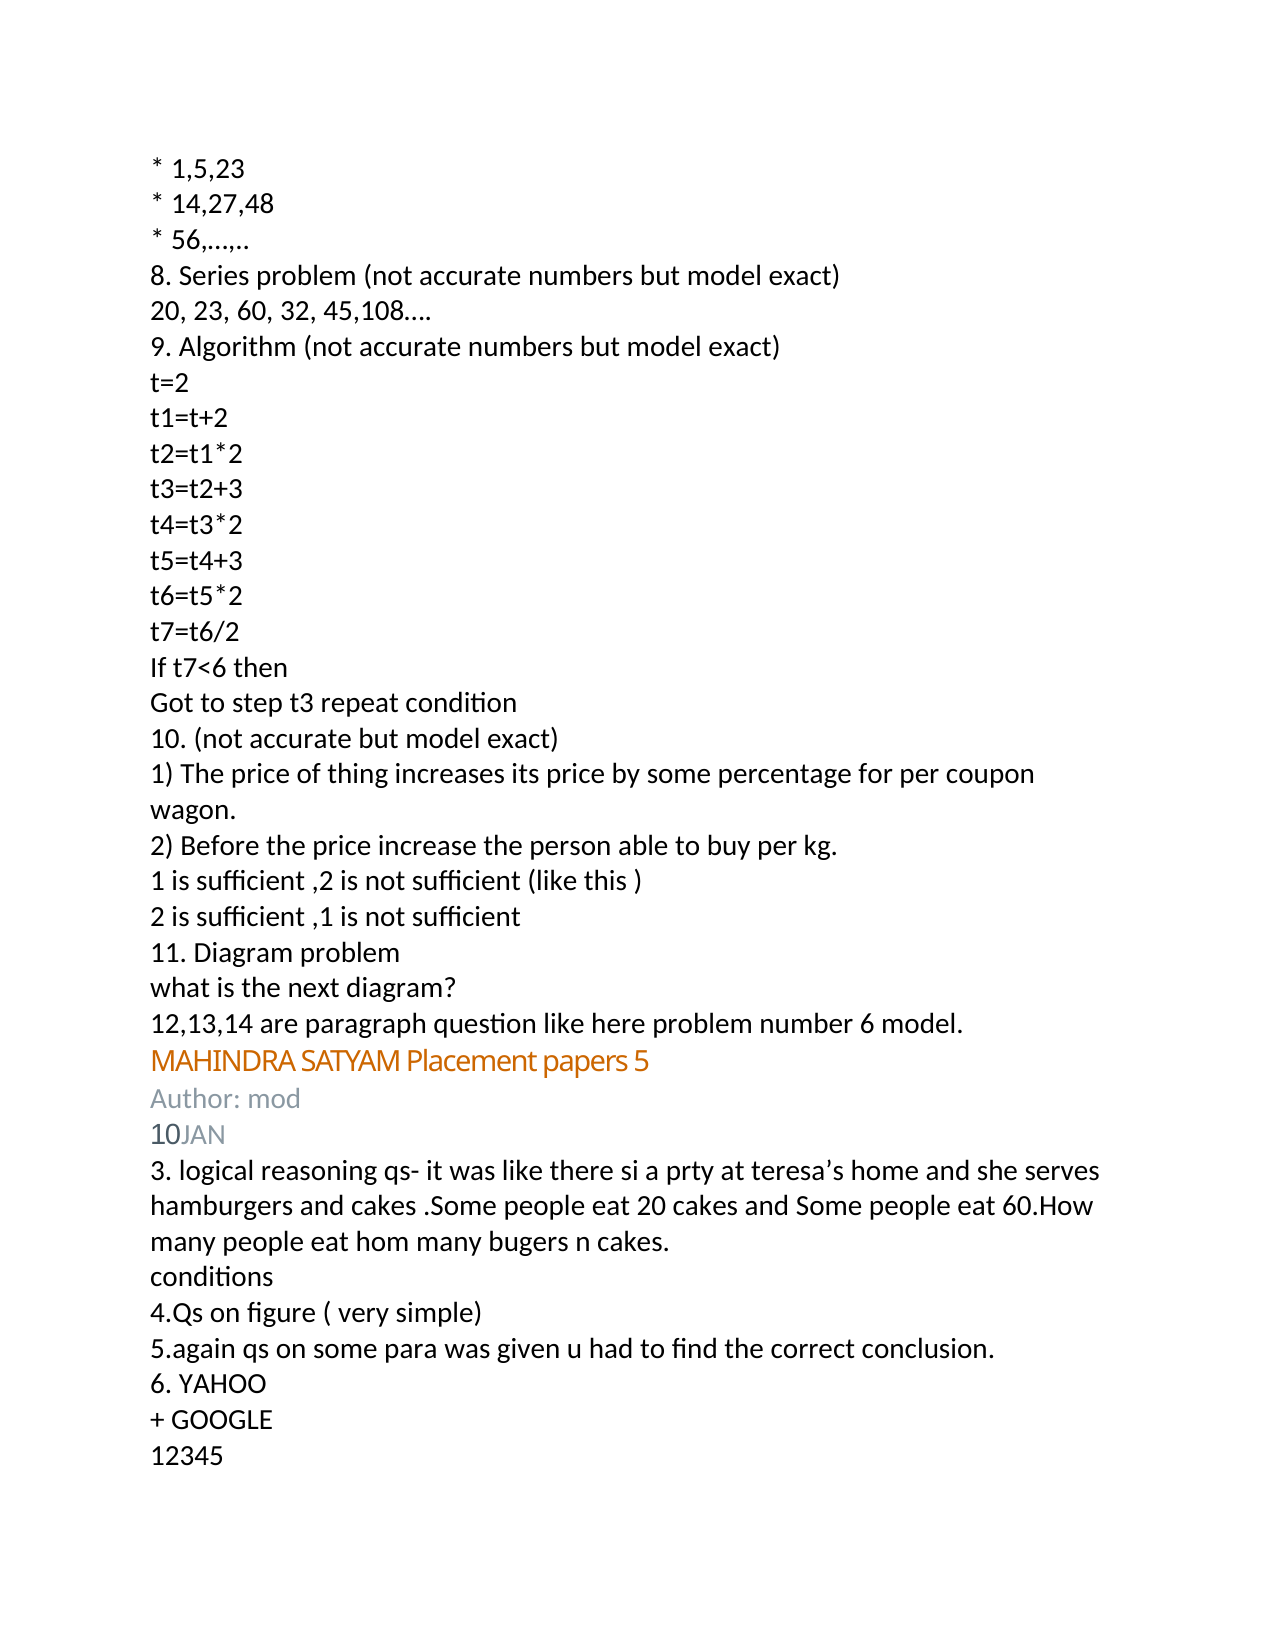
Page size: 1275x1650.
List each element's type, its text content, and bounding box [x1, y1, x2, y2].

text If t7<6 then [150, 649, 1125, 684]
text 4.Qs on figure ( very simple) [150, 1294, 1125, 1330]
text 8. Series problem (not accurate numbers but model exact) [150, 257, 1125, 292]
text 3. logical reasoning qs- it was like there si a prty at teresa’s home and she serves hamburgers and cakes .Some people eat 20 cakes and Some people eat 60.How many people eat hom many bugers n cakes. [150, 1152, 1125, 1258]
text + GOOGLE [150, 1401, 1125, 1437]
text 12345 [150, 1437, 1125, 1472]
text MAHINDRA SATYAM Placement papers 5 [150, 1041, 1125, 1080]
text t4=t3*2 [150, 506, 1125, 542]
text 20, 23, 60, 32, 45,108…. [150, 292, 1125, 328]
text 11. Diagram problem [150, 934, 1125, 969]
text 9. Algorithm (not accurate numbers but model exact) [150, 328, 1125, 364]
text t1=t+2 [150, 399, 1125, 435]
text 10. (not accurate but model exact) [150, 720, 1125, 756]
text t=2 [150, 364, 1125, 399]
text Got to step t3 repeat condition [150, 684, 1125, 720]
text t6=t5*2 [150, 577, 1125, 613]
text * 1,5,23 * 14,27,48 * 56,…,.. [150, 150, 1125, 257]
text t5=t4+3 [150, 542, 1125, 577]
text 2) Before the price increase the person able to buy per kg. [150, 827, 1125, 862]
text Author: mod [150, 1080, 1125, 1116]
text 6. YAHOO [150, 1365, 1125, 1401]
text t2=t1*2 [150, 435, 1125, 471]
text 1 is sufficient ,2 is not sufficient (like this ) 2 is sufficient ,1 is not sufficient [150, 862, 1125, 934]
text 10JAN [150, 1116, 1125, 1152]
text 5.again qs on some para was given u had to find the correct conclusion. [150, 1330, 1125, 1365]
text t7=t6/2 [150, 613, 1125, 649]
text 12,13,14 are paragraph question like here problem number 6 model. [150, 1005, 1125, 1041]
text t3=t2+3 [150, 471, 1125, 506]
text what is the next diagram? [150, 969, 1125, 1005]
text conditions [150, 1258, 1125, 1294]
text 1) The price of thing increases its price by some percentage for per coupon wagon. [150, 756, 1125, 827]
